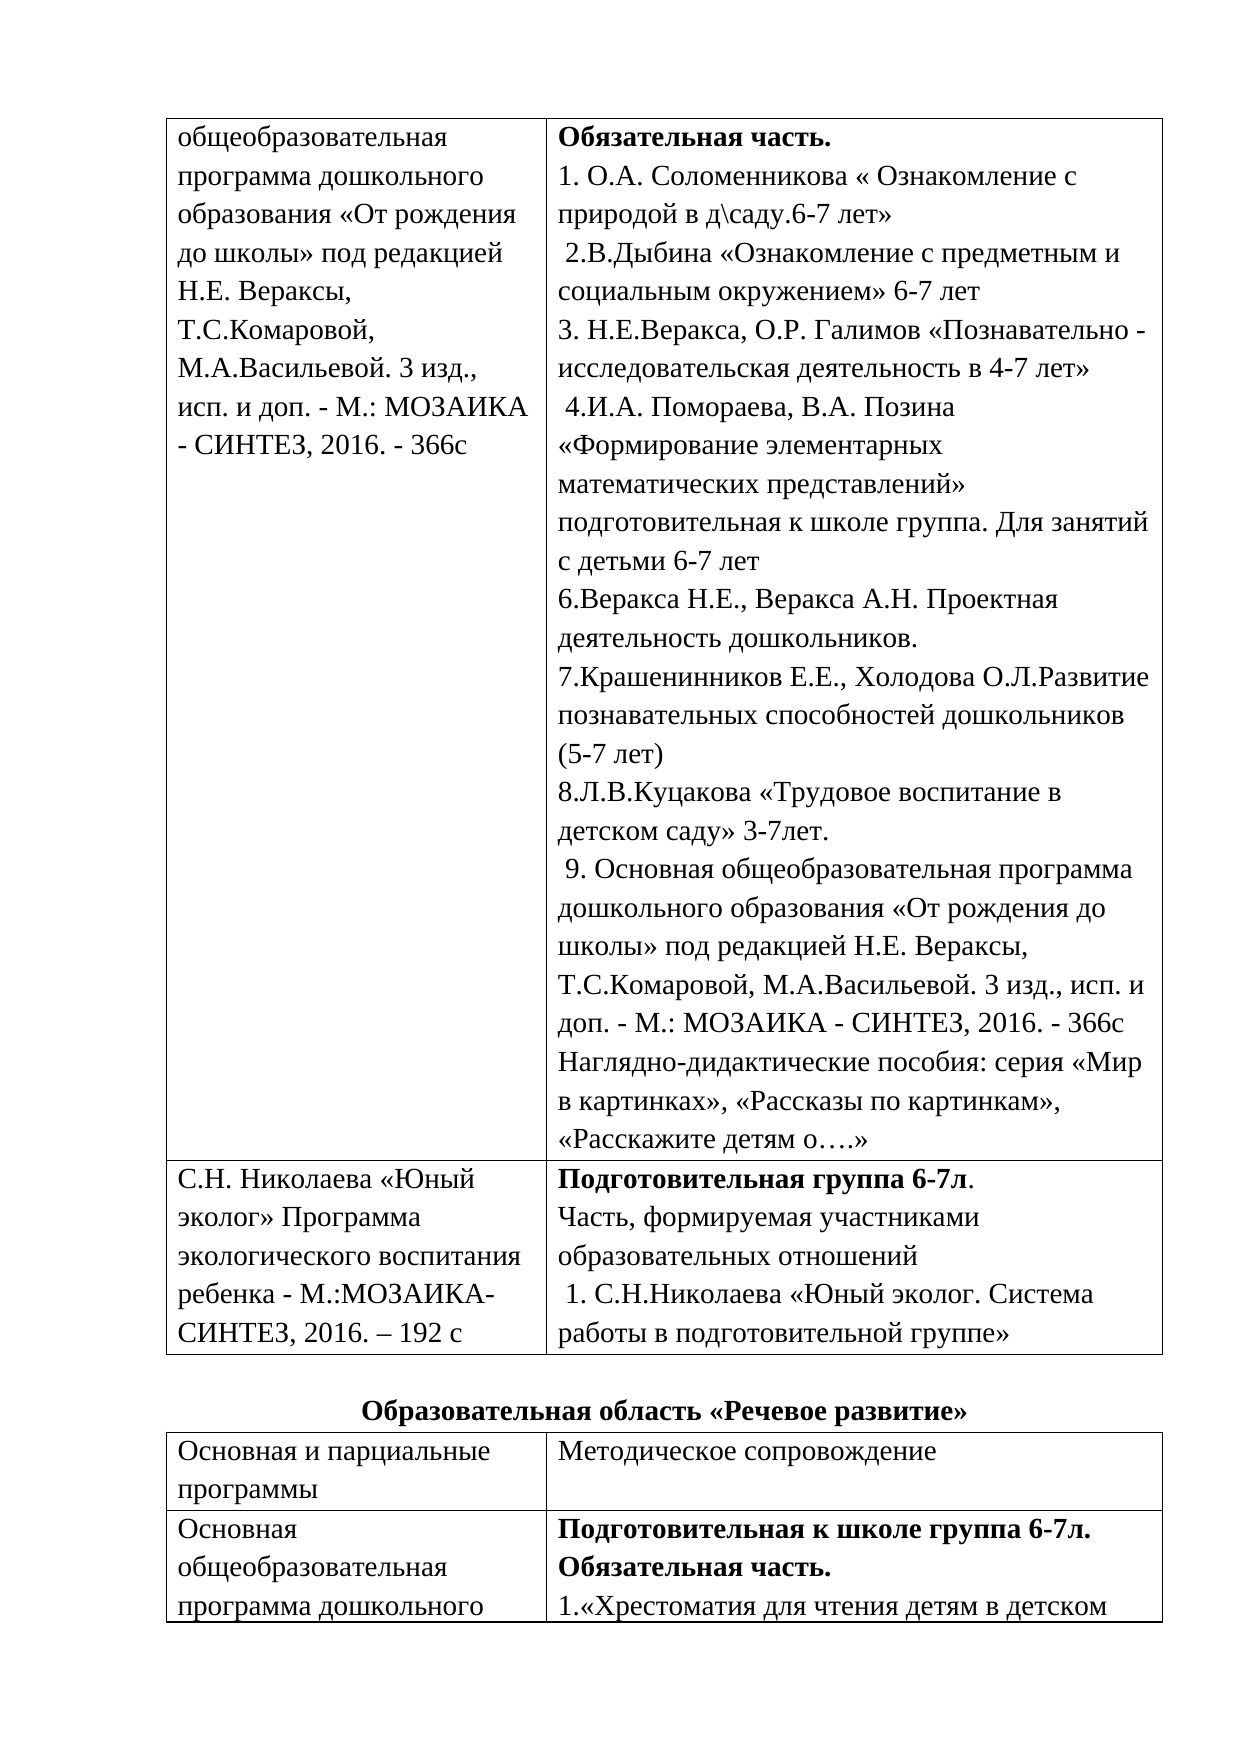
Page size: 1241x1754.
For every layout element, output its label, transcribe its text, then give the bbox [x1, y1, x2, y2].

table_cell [547, 1511, 1162, 1621]
table_cell С.Н. Николаева «Юный эколог» Программа экологического воспитания ребенка - М.:МОЗАИКА-СИНТЕЗ, 2016. – 192 с [167, 1161, 546, 1353]
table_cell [547, 119, 1162, 1160]
table_header Методическое сопровождение [547, 1433, 1162, 1510]
table_header Основная и парциальные программы [167, 1433, 546, 1510]
table_cell Подготовительная группа 6-7л. Часть, формируемая участниками образовательных отношений 1. С.Н.Николаева «Юный эколог. Система работы в подготовительной группе» [547, 1161, 1162, 1353]
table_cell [167, 119, 546, 1160]
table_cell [167, 1511, 546, 1621]
text Образовательная область «Речевое развитие» [177, 1393, 1152, 1427]
